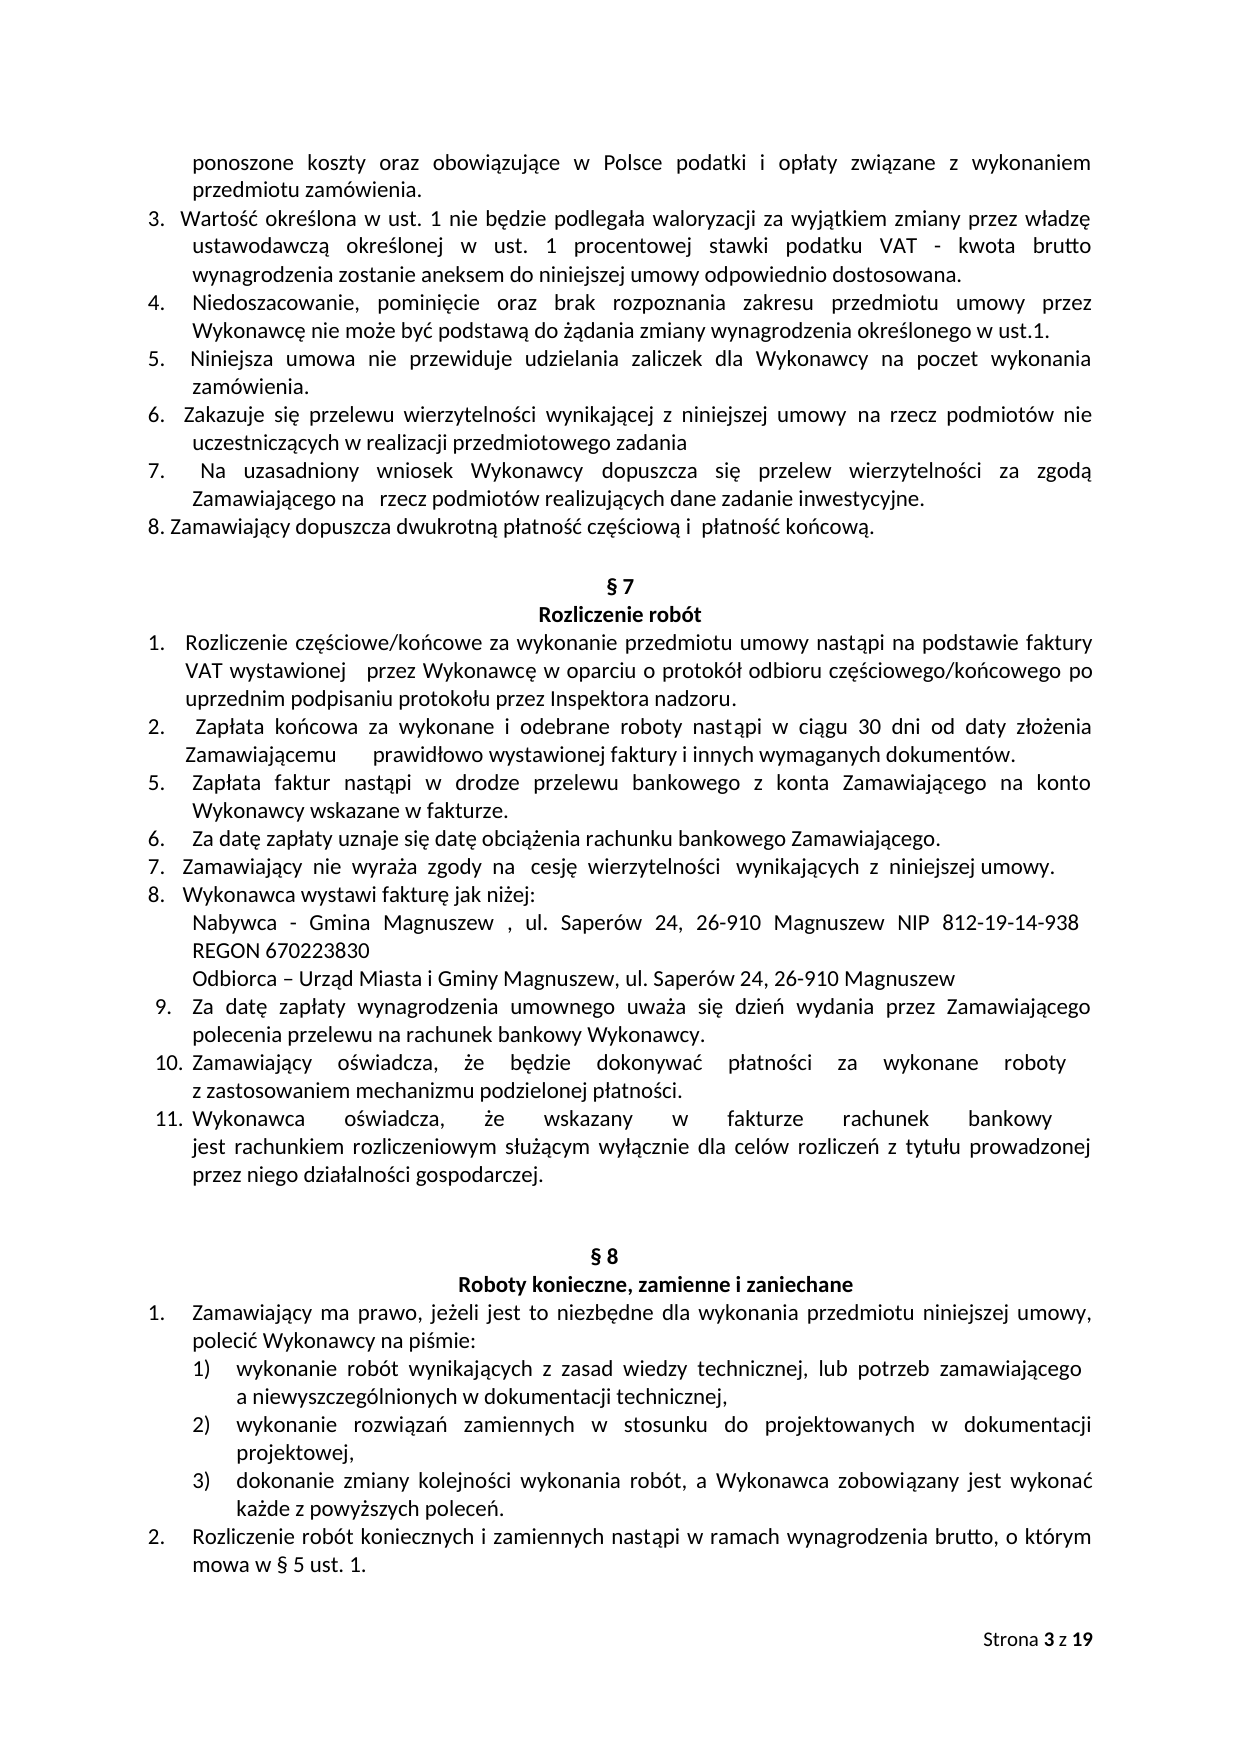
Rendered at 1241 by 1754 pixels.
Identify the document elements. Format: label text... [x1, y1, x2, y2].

text Nabywca - Gmina Magnuszew , ul. Saperów 24, 26-910 Magnuszew NIP 812-19-14-938 REGON 670223830 [192, 908, 1093, 964]
text 2. Rozliczenie robót koniecznych i zamiennych nastąpi w ramach wynagrodzenia brutto, o którym mowa w § 5 ust. 1. [148, 1522, 1093, 1578]
text Rozliczenie robót [148, 600, 1093, 628]
list Za datę zapłaty uznaje się datę obciążenia rachunku bankowego Zamawiającego. [148, 824, 1093, 852]
list Rozliczenie częściowe/końcowe za wykonanie przedmiotu umowy nastąpi na podstawie faktury VAT wystawionej przez Wykonawcę w oparciu o protokół odbioru częściowego/końcowego po uprzednim podpisaniu protokołu przez Inspektora nadzoru. [148, 628, 1093, 712]
list Wykonawca wystawi fakturę jak niżej: [148, 880, 1093, 908]
text 3. Wartość określona w ust. 1 nie będzie podlegała waloryzacji za wyjątkiem zmiany przez władzę ustawodawczą określonej w ust. 1 procentowej stawki podatku VAT - kwota brutto wynagrodzenia zostanie aneksem do niniejszej umowy odpowiednio dostosowana. [148, 204, 1093, 288]
text 6. Zakazuje się przelewu wierzytelności wynikającej z niniejszej umowy na rzecz podmiotów nie uczestniczących w realizacji przedmiotowego zadania [148, 400, 1093, 456]
text § 7 [148, 572, 1093, 600]
text 3) dokonanie zmiany kolejności wykonania robót, a Wykonawca zobowiązany jest wykonać każde z powyższych poleceń. [192, 1466, 1093, 1522]
list Zamawiający oświadcza, że będzie dokonywać płatności za wykonane roboty z zastosowaniem mechanizmu podzielonej płatności. [154, 1048, 1093, 1104]
text 4. Niedoszacowanie, pominięcie oraz brak rozpoznania zakresu przedmiotu umowy przez Wykonawcę nie może być podstawą do żądania zmiany wynagrodzenia określonego w ust.1. [148, 288, 1093, 344]
text 1. Zamawiający ma prawo, jeżeli jest to niezbędne dla wykonania przedmiotu niniejszej umowy, polecić Wykonawcy na piśmie: [148, 1298, 1093, 1354]
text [148, 148, 1093, 204]
list Zapłata końcowa za wykonane i odebrane roboty nastąpi w ciągu 30 dni od daty złożenia Zamawiającemu prawidłowo wystawionej faktury i innych wymaganych dokumentów. [148, 712, 1093, 768]
text 5. Niniejsza umowa nie przewiduje udzielania zaliczek dla Wykonawcy na poczet wykonania zamówienia. [148, 344, 1093, 400]
text 8. Zamawiający dopuszcza dwukrotną płatność częściową i płatność końcową. [148, 512, 1093, 540]
text 2) wykonanie rozwiązań zamiennych w stosunku do projektowanych w dokumentacji projektowej, [192, 1410, 1093, 1466]
text 1) wykonanie robót wynikających z zasad wiedzy technicznej, lub potrzeb zamawiającego a niewyszczególnionych w dokumentacji technicznej, [192, 1354, 1093, 1410]
text 7. Na uzasadniony wniosek Wykonawcy dopuszcza się przelew wierzytelności za zgodą Zamawiającego na rzecz podmiotów realizujących dane zadanie inwestycyjne. [148, 456, 1093, 512]
list Zapłata faktur nastąpi w drodze przelewu bankowego z konta Zamawiającego na konto Wykonawcy wskazane w fakturze. [148, 768, 1093, 824]
text Odbiorca – Urząd Miasta i Gminy Magnuszew, ul. Saperów 24, 26-910 Magnuszew [192, 964, 1093, 992]
list Zamawiający nie wyraża zgody na cesję wierzytelności wynikających z niniejszej umowy. [148, 852, 1093, 880]
list Za datę zapłaty wynagrodzenia umownego uważa się dzień wydania przez Zamawiającego polecenia przelewu na rachunek bankowy Wykonawcy. [154, 992, 1093, 1048]
list Wykonawca oświadcza, że wskazany w fakturze rachunek bankowy jest rachunkiem rozliczeniowym służącym wyłącznie dla celów rozliczeń z tytułu prowadzonej przez niego działalności gospodarczej. [154, 1104, 1093, 1188]
list § 8 [192, 1242, 1093, 1270]
list Roboty konieczne, zamienne i zaniechane [192, 1270, 1093, 1298]
